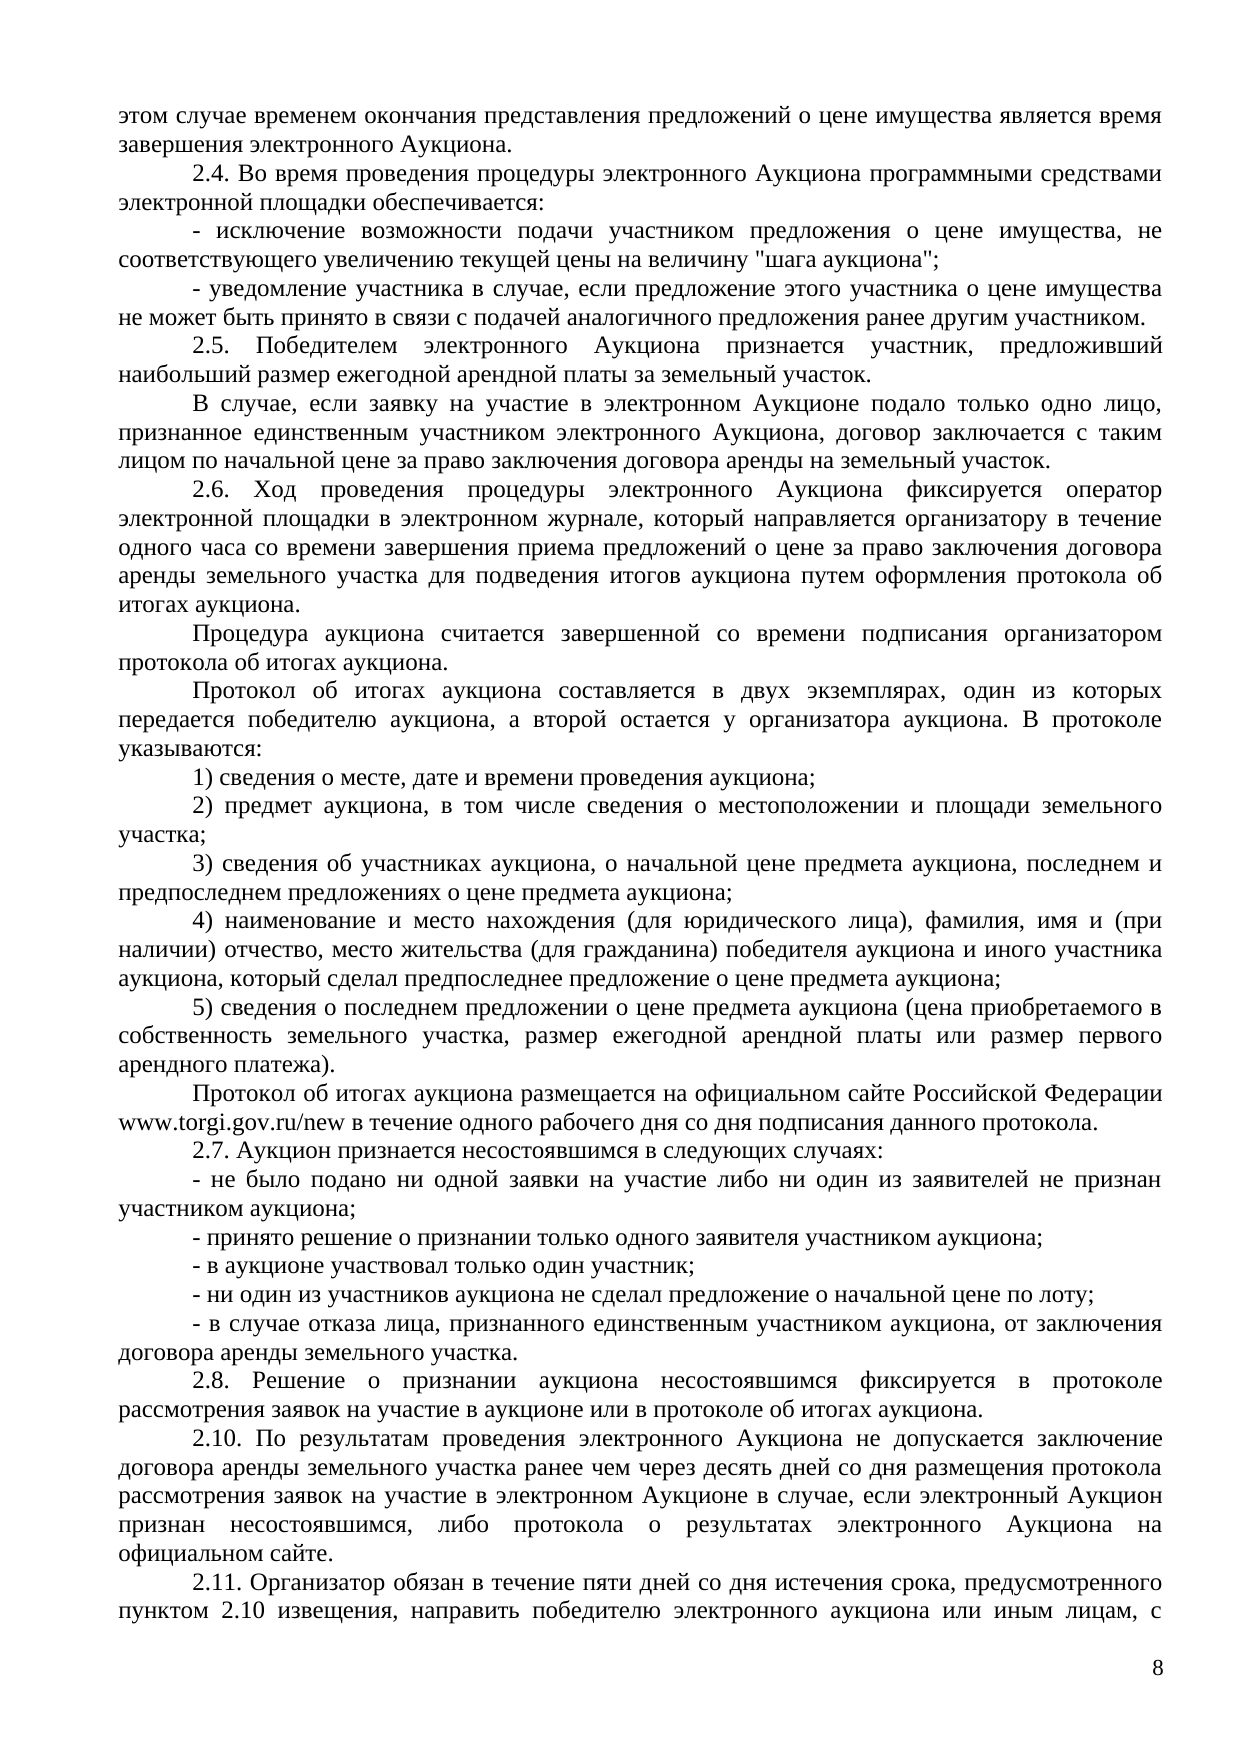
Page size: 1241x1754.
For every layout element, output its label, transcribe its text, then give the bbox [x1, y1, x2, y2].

text 2) предмет аукциона, в том числе сведения о местоположении и площади земельного участка; [118, 790, 1163, 848]
text Процедура аукциона считается завершенной со времени подписания организатором протокола об итогах аукциона. [118, 618, 1163, 675]
text 2.6. Ход проведения процедуры электронного Аукциона фиксируется оператор электронной площадки в электронном журнале, который направляется организатору в течение одного часа со времени завершения приема предложений о цене за право заключения договора аренды земельного участка для подведения итогов аукциона путем оформления протокола об итогах аукциона. [118, 474, 1163, 618]
text 2.8. Решение о признании аукциона несостоявшимся фиксируется в протоколе рассмотрения заявок на участие в аукционе или в протоколе об итогах аукциона. [118, 1365, 1163, 1423]
text - принято решение о признании только одного заявителя участником аукциона; [118, 1222, 1163, 1250]
text - уведомление участника в случае, если предложение этого участника о цене имущества не может быть принято в связи с подачей аналогичного предложения ранее другим участником. [118, 273, 1163, 330]
text Протокол об итогах аукциона составляется в двух экземплярах, один из которых передается победителю аукциона, а второй остается у организатора аукциона. В протоколе указываются: [118, 675, 1163, 762]
text 3) сведения об участниках аукциона, о начальной цене предмета аукциона, последнем и предпоследнем предложениях о цене предмета аукциона; [118, 848, 1163, 905]
text - в случае отказа лица, признанного единственным участником аукциона, от заключения договора аренды земельного участка. [118, 1308, 1163, 1365]
text 4) наименование и место нахождения (для юридического лица), фамилия, имя и (при наличии) отчество, место жительства (для гражданина) победителя аукциона и иного участника аукциона, который сделал предпоследнее предложение о цене предмета аукциона; [118, 905, 1163, 992]
text - в аукционе участвовал только один участник; [118, 1250, 1163, 1279]
text 2.4. Во время проведения процедуры электронного Аукциона программными средствами электронной площадки обеспечивается: [118, 158, 1163, 215]
text В случае, если заявку на участие в электронном Аукционе подало только одно лицо, признанное единственным участником электронного Аукциона, договор заключается с таким лицом по начальной цене за право заключения договора аренды на земельный участок. [118, 388, 1163, 474]
text Протокол об итогах аукциона размещается на официальном сайте Российской Федерации www.torgi.gov.ru/new в течение одного рабочего дня со дня подписания данного протокола. [118, 1078, 1163, 1135]
text 1) сведения о месте, дате и времени проведения аукциона; [118, 762, 1163, 790]
text 2.10. По результатам проведения электронного Аукциона не допускается заключение договора аренды земельного участка ранее чем через десять дней со дня размещения протокола рассмотрения заявок на участие в электронном Аукционе в случае, если электронный Аукцион признан несостоявшимся, либо протокола о результатах электронного Аукциона на официальном сайте. [118, 1423, 1163, 1567]
text 5) сведения о последнем предложении о цене предмета аукциона (цена приобретаемого в собственность земельного участка, размер ежегодной арендной платы или размер первого арендного платежа). [118, 992, 1163, 1078]
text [118, 100, 1163, 158]
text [118, 1567, 1163, 1624]
text - не было подано ни одной заявки на участие либо ни один из заявителей не признан участником аукциона; [118, 1164, 1163, 1222]
text 2.5. Победителем электронного Аукциона признается участник, предложивший наибольший размер ежегодной арендной платы за земельный участок. [118, 330, 1163, 388]
text - исключение возможности подачи участником предложения о цене имущества, не соответствующего увеличению текущей цены на величину "шага аукциона"; [118, 215, 1163, 273]
text - ни один из участников аукциона не сделал предложение о начальной цене по лоту; [118, 1279, 1163, 1308]
text 2.7. Аукцион признается несостоявшимся в следующих случаях: [118, 1135, 1163, 1164]
